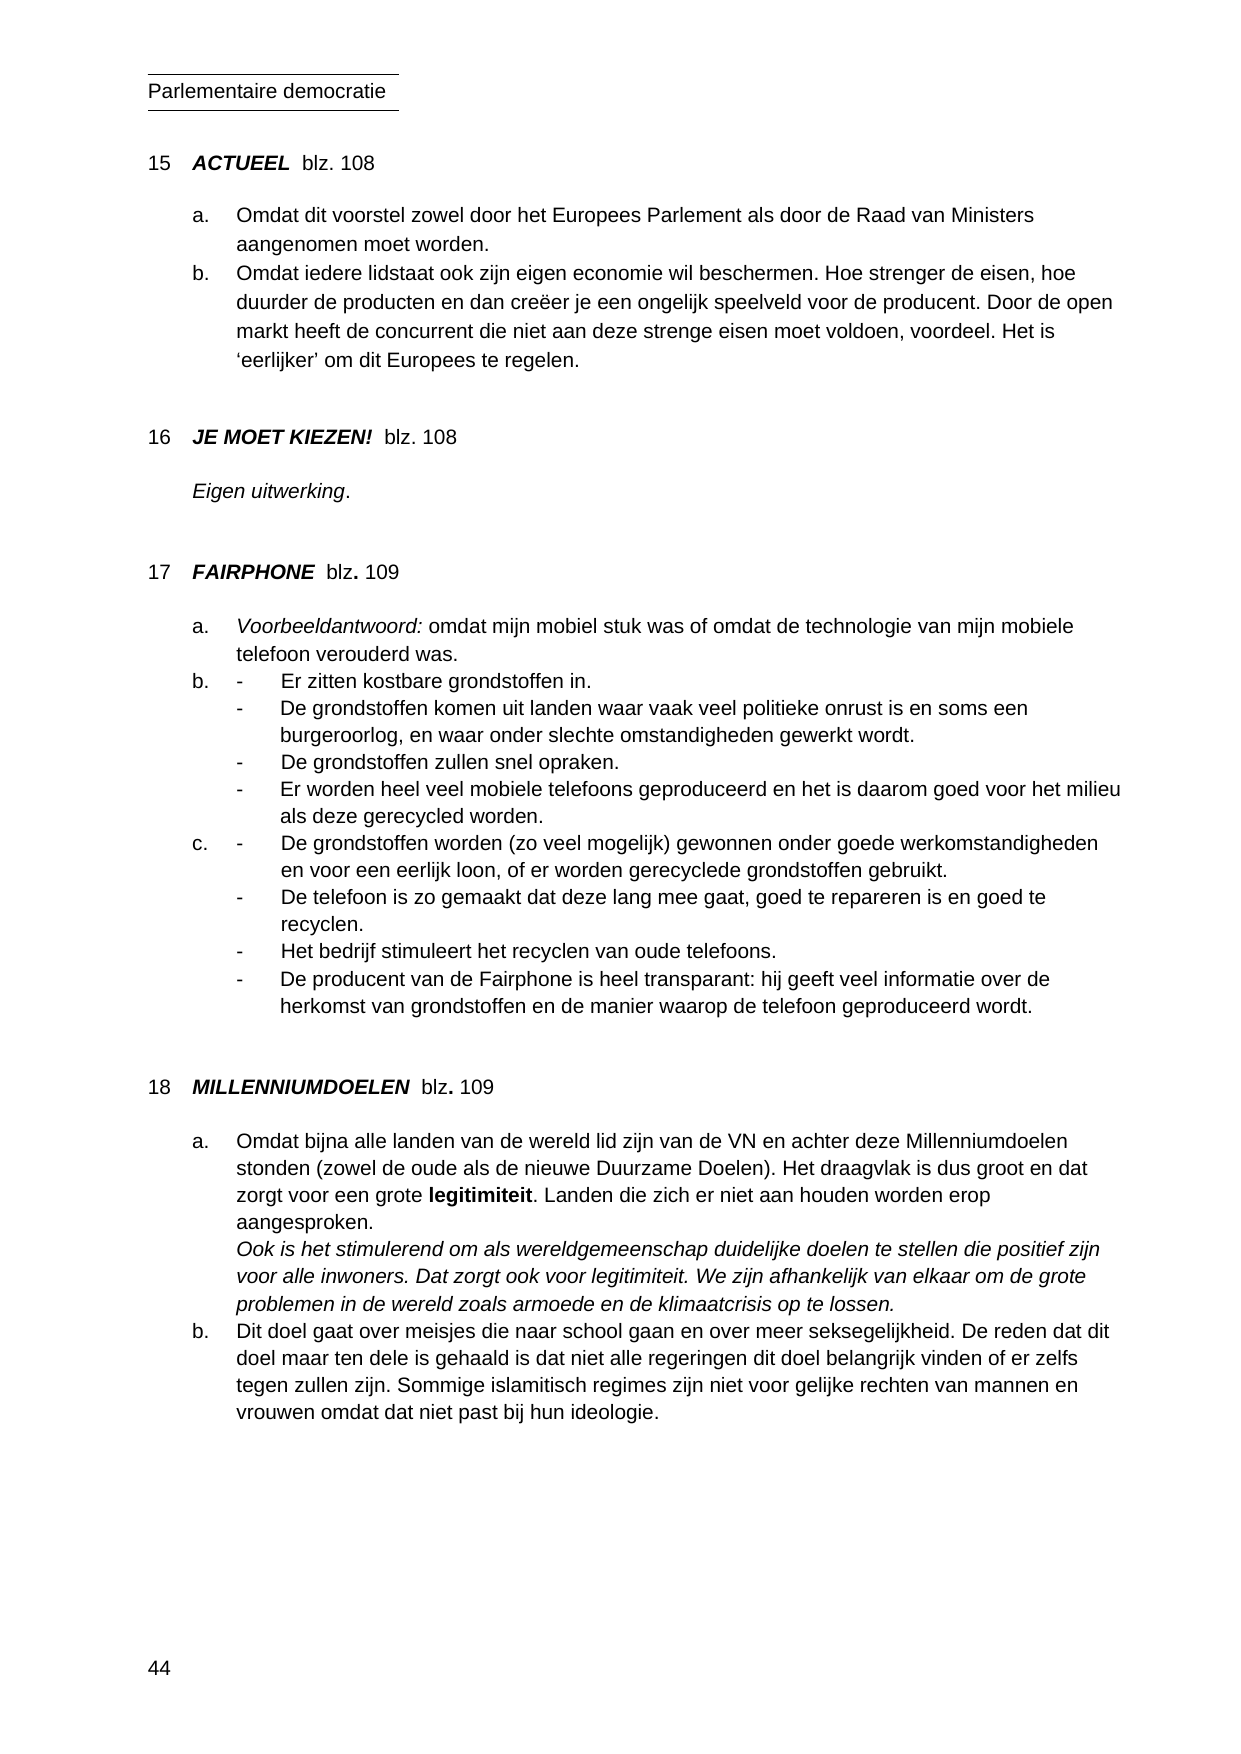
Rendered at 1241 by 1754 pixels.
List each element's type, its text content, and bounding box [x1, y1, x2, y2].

text - Het bedrijf stimuleert het recyclen van oude telefoons. [236, 936, 1125, 963]
text Eigen uitwerking. [192, 476, 1125, 503]
text c. - De grondstoffen worden (zo veel mogelijk) gewonnen onder goede werkomstandigheden en voor een eerlijk loon, of er worden gerecyclede grondstoffen gebruikt. [192, 828, 1125, 882]
text - De grondstoffen komen uit landen waar vaak veel politieke onrust is en soms een burgeroorlog, en waar onder slechte omstandigheden gewerkt wordt. [236, 692, 1125, 747]
text - De telefoon is zo gemaakt dat deze lang mee gaat, goed te repareren is en goed te recyclen. [236, 882, 1125, 936]
text 18 MILLENNIUMDOELEN blz. 109 [148, 1072, 1125, 1099]
text - De grondstoffen zullen snel opraken. [236, 747, 1125, 774]
text b. Dit doel gaat over meisjes die naar school gaan en over meer seksegelijkheid. De reden dat dit doel maar ten dele is gehaald is dat niet alle regeringen dit doel belangrijk vinden of er zelfs tegen zullen zijn. Sommige islamitisch regimes zijn niet voor gelijke rechten van mannen en vrouwen omdat dat niet past bij hun ideologie. [192, 1315, 1125, 1424]
text b. Omdat iedere lidstaat ook zijn eigen economie wil beschermen. Hoe strenger de eisen, hoe duurder de producten en dan creëer je een ongelijk speelveld voor de producent. Door de open markt heeft de concurrent die niet aan deze strenge eisen moet voldoen, voordeel. Het is ‘eerlijker’ om dit Europees te regelen. [192, 257, 1125, 374]
text b. - Er zitten kostbare grondstoffen in. [192, 665, 1125, 692]
text - De producent van de Fairphone is heel transparant: hij geeft veel informatie over de herkomst van grondstoffen en de manier waarop de telefoon geproduceerd wordt. [236, 963, 1125, 1017]
text a. Omdat dit voorstel zowel door het Europees Parlement als door de Raad van Ministers aangenomen moet worden. [192, 199, 1125, 257]
text a. Voorbeeldantwoord: omdat mijn mobiel stuk was of omdat de technologie van mijn mobiele telefoon verouderd was. [192, 611, 1125, 665]
text a. Omdat bijna alle landen van de wereld lid zijn van de VN en achter deze Millenniumdoelen stonden (zowel de oude als de nieuwe Duurzame Doelen). Het draagvlak is dus groot en dat zorgt voor een grote legitimiteit. Landen die zich er niet aan houden worden erop aangesproken. [192, 1126, 1125, 1234]
text 16 JE MOET KIEZEN! blz. 108 [148, 422, 1125, 449]
text 15 ACTUEEL blz. 108 [148, 148, 1125, 175]
text Ook is het stimulerend om als wereldgemeenschap duidelijke doelen te stellen die positief zijn voor alle inwoners. Dat zorgt ook voor legitimiteit. We zijn afhankelijk van elkaar om de grote problemen in de wereld zoals armoede en de klimaatcrisis op te lossen. [236, 1234, 1125, 1315]
text - Er worden heel veel mobiele telefoons geproduceerd en het is daarom goed voor het milieu als deze gerecycled worden. [236, 774, 1125, 828]
text 17 FAIRPHONE blz. 109 [148, 557, 1125, 584]
